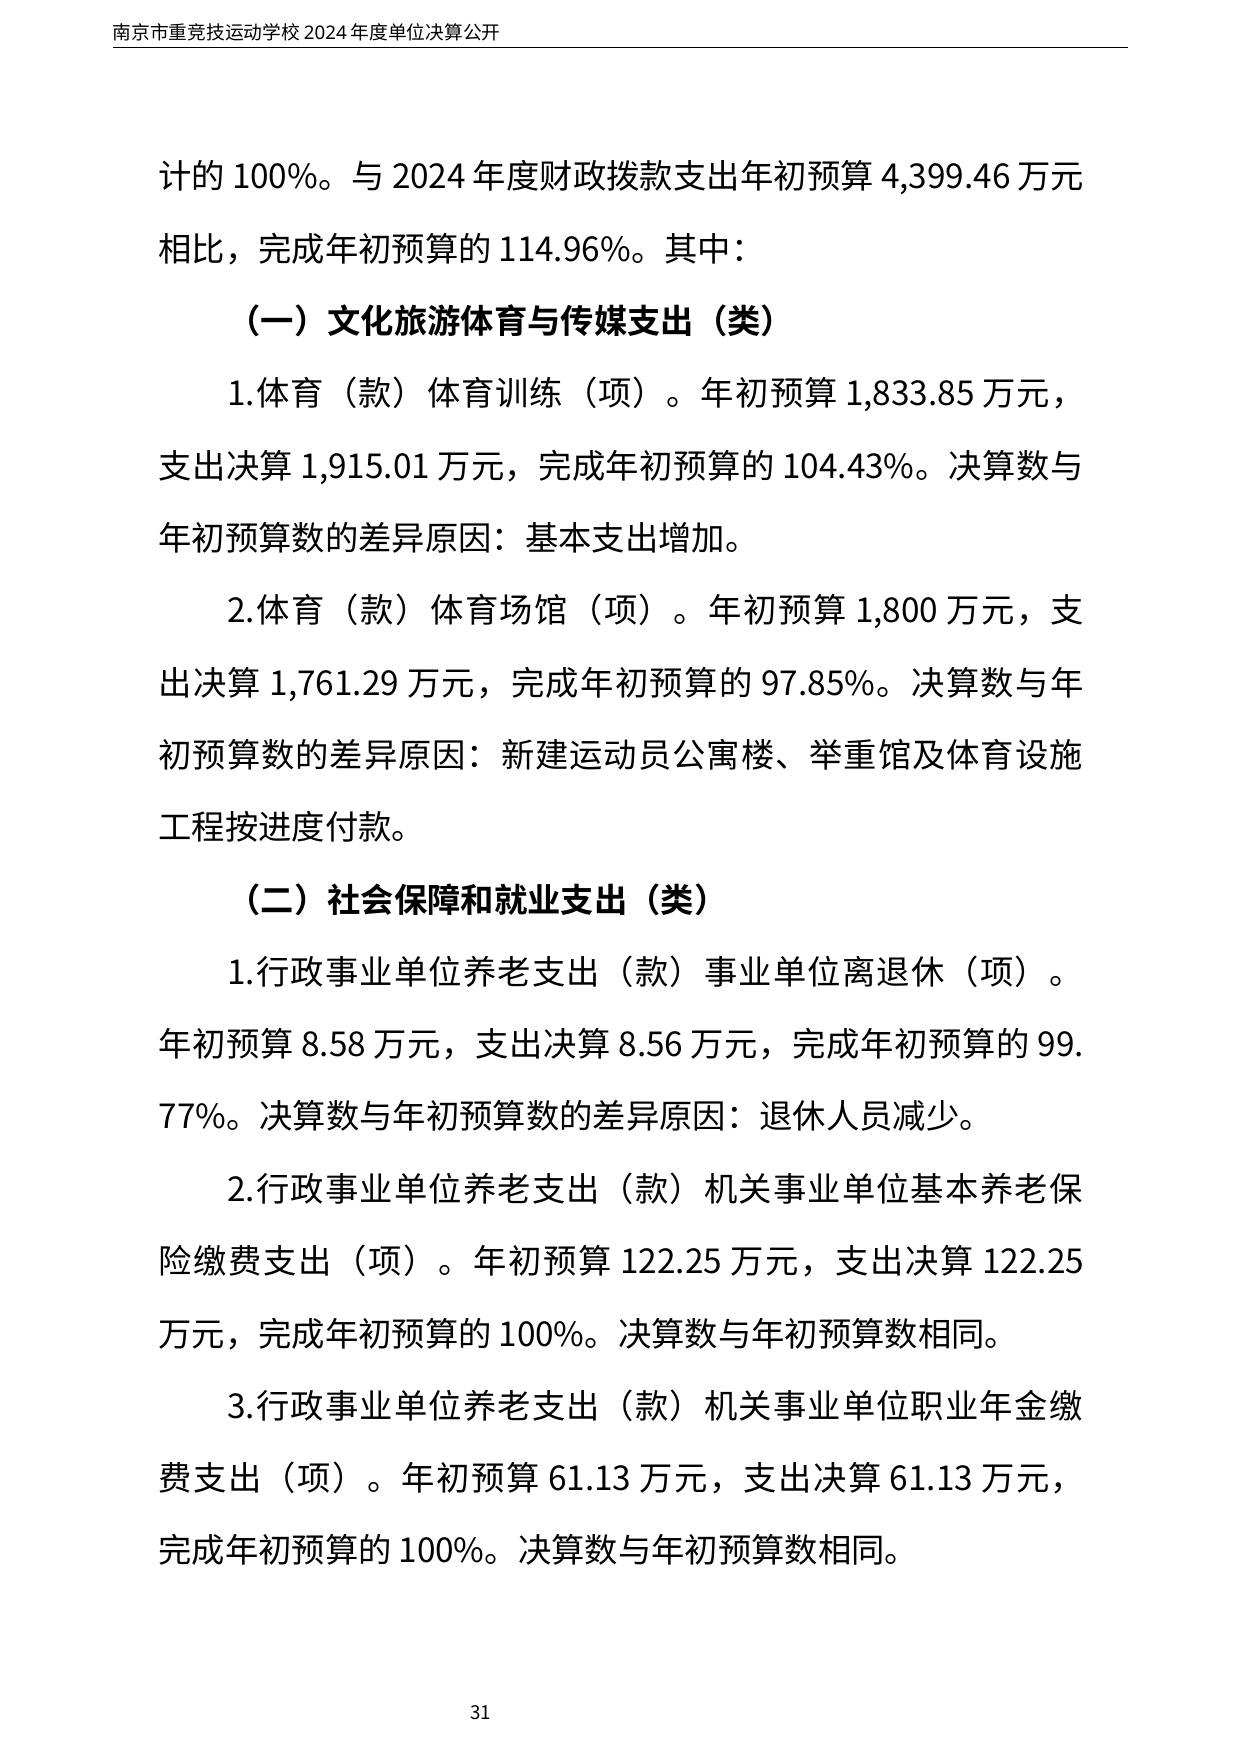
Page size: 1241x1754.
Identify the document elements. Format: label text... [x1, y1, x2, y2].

text （一）文化旅游体育与传媒支出（类） [158, 295, 1084, 343]
text 3.行政事业单位养老支出（款）机关事业单位职业年金缴费支出（项）。年初预算61.13万元，支出决算61.13万元，完成年初预算的100%。决算数与年初预算数相同。 [158, 1380, 1084, 1572]
text 1.行政事业单位养老支出（款）事业单位离退休（项）。年初预算8.58万元，支出决算8.56万元，完成年初预算的99.77%。决算数与年初预算数的差异原因：退休人员减少。 [158, 946, 1084, 1138]
text 2.体育（款）体育场馆（项）。年初预算1,800万元，支出决算1,761.29万元，完成年初预算的97.85%。决算数与年初预算数的差异原因：新建运动员公寓楼、举重馆及体育设施工程按进度付款。 [158, 584, 1084, 849]
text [158, 150, 1084, 271]
text 2.行政事业单位养老支出（款）机关事业单位基本养老保险缴费支出（项）。年初预算122.25万元，支出决算122.25万元，完成年初预算的100%。决算数与年初预算数相同。 [158, 1163, 1084, 1356]
text 1.体育（款）体育训练（项）。年初预算1,833.85万元，支出决算1,915.01万元，完成年初预算的104.43%。决算数与年初预算数的差异原因：基本支出增加。 [158, 367, 1084, 560]
text （二）社会保障和就业支出（类） [158, 873, 1084, 922]
